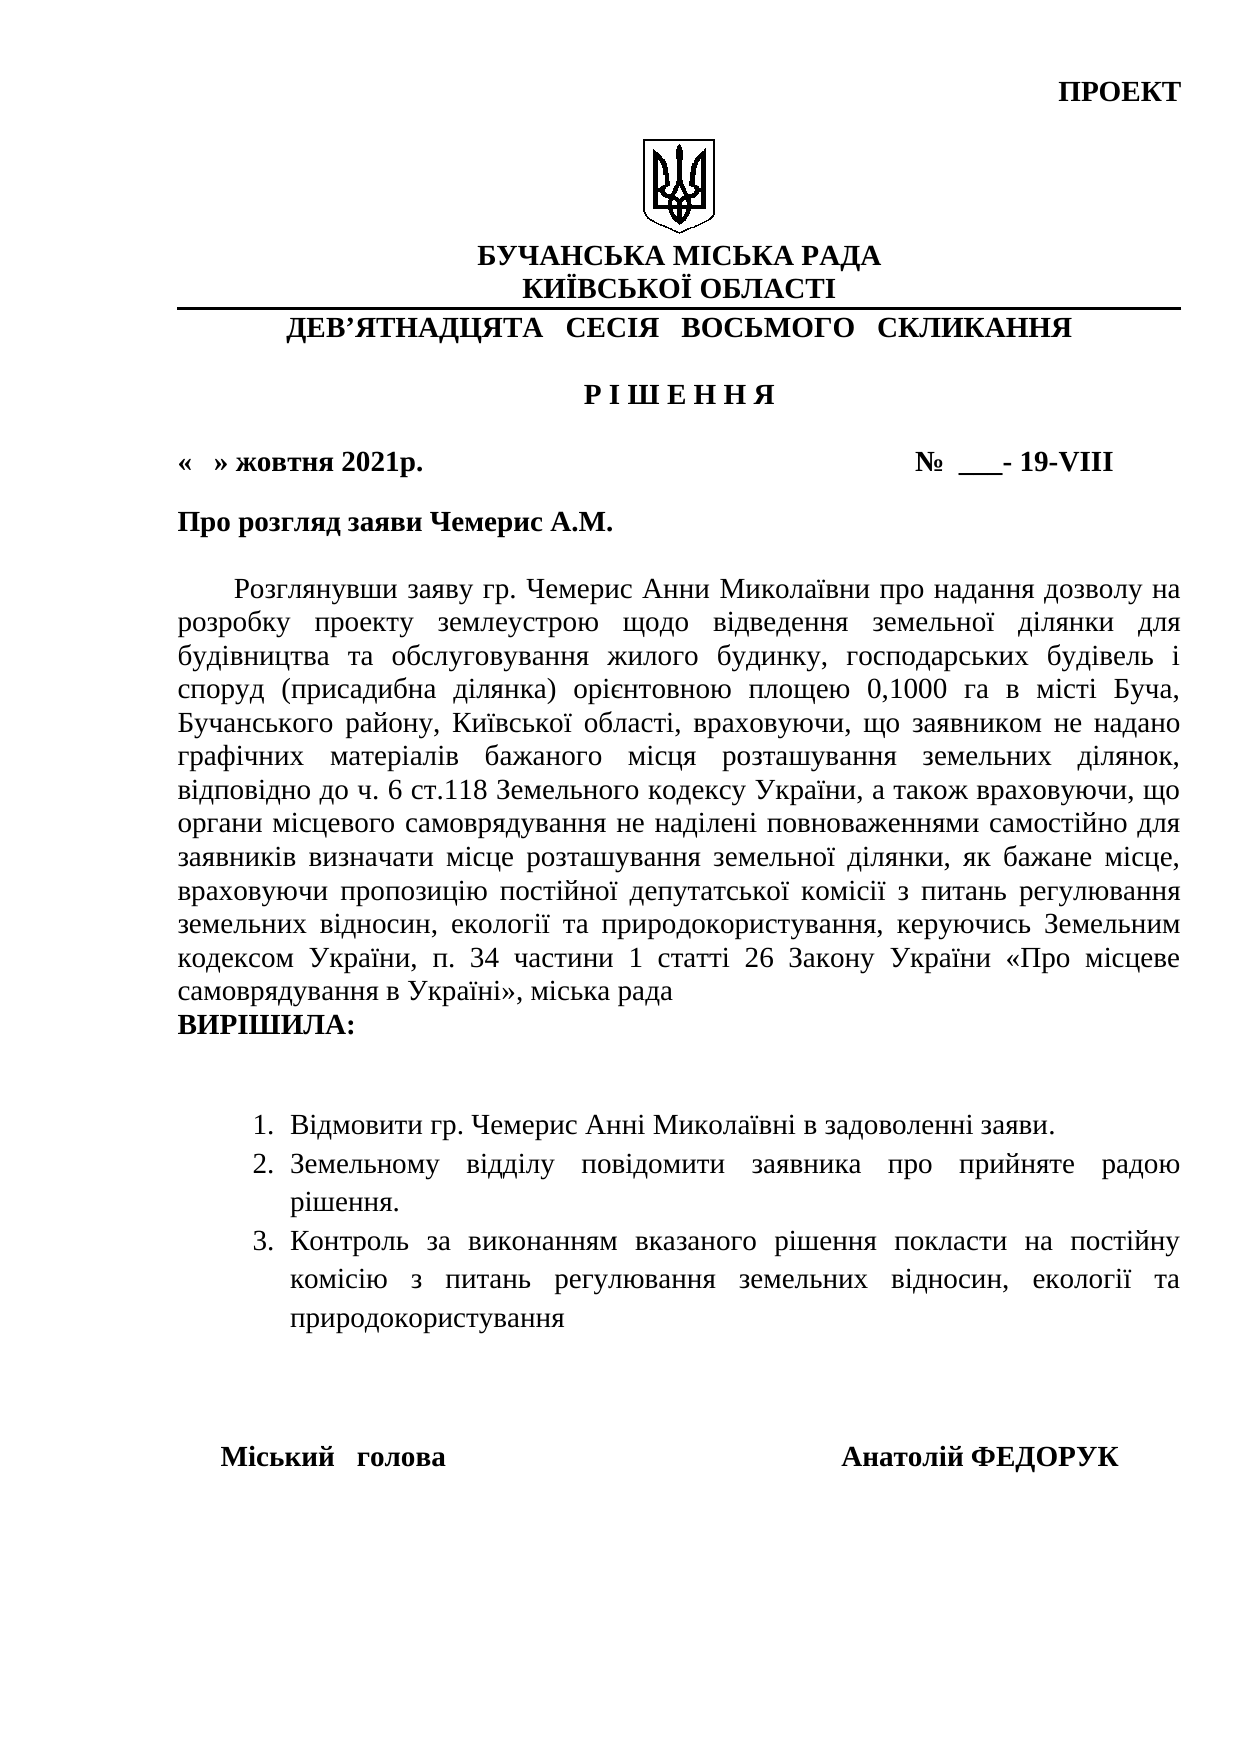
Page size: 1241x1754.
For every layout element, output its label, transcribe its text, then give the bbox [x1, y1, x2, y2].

text БУЧАНСЬКА МІСЬКА РАДА [177, 238, 1181, 271]
list Контроль за виконанням вказаного рішення покласти на постійну комісію з питань регулювання земельних відносин, екології та природокористування [252, 1223, 1181, 1334]
text ДЕВ’ЯТНАДЦЯТА СЕСІЯ ВОСЬМОГО СКЛИКАННЯ [177, 310, 1181, 344]
text Про розгляд заяви Чемерис А.М. [177, 504, 1181, 537]
text Міський голова Анатолій ФЕДОРУК [177, 1439, 1181, 1473]
text ВИРІШИЛА: [177, 1007, 1181, 1040]
text Розглянувши заяву гр. Чемерис Анни Миколаївни про надання дозволу на розробку проекту землеустрою щодо відведення земельної ділянки для будівництва та обслуговування жилого будинку, господарських будівель і споруд (присадибна ділянка) орієнтовною площею 0,1000 га в місті Буча, Бучанського району, Київської області, враховуючи, що заявником не надано графічних матеріалів бажаного місця розташування земельних ділянок, відповідно до ч. 6 ст.118 Земельного кодексу України, а також враховуючи, що органи місцевого самоврядування не наділені повноваженнями самостійно для заявників визначати місце розташування земельної ділянки, як бажане місце, враховуючи пропозицію постійної депутатської комісії з питань регулювання земельних відносин, екології та природокористування, керуючись Земельним кодексом України, п. 34 частини 1 статті 26 Закону України «Про місцеве самоврядування в Україні», міська рада [177, 571, 1181, 1007]
text ПРОЕКТ [177, 74, 1181, 107]
text Р І Ш Е Н Н Я [177, 377, 1181, 411]
list Відмовити гр. Чемерис Анні Миколаївні в задоволенні заяви. [252, 1107, 1181, 1141]
list Земельному відділу повідомити заявника про прийняте радою рішення. [252, 1146, 1181, 1218]
text « » жовтня 2021р. № ___- 19-VІІІ [177, 444, 1181, 478]
text КИЇВСЬКОЇ ОБЛАСТІ [177, 271, 1181, 307]
